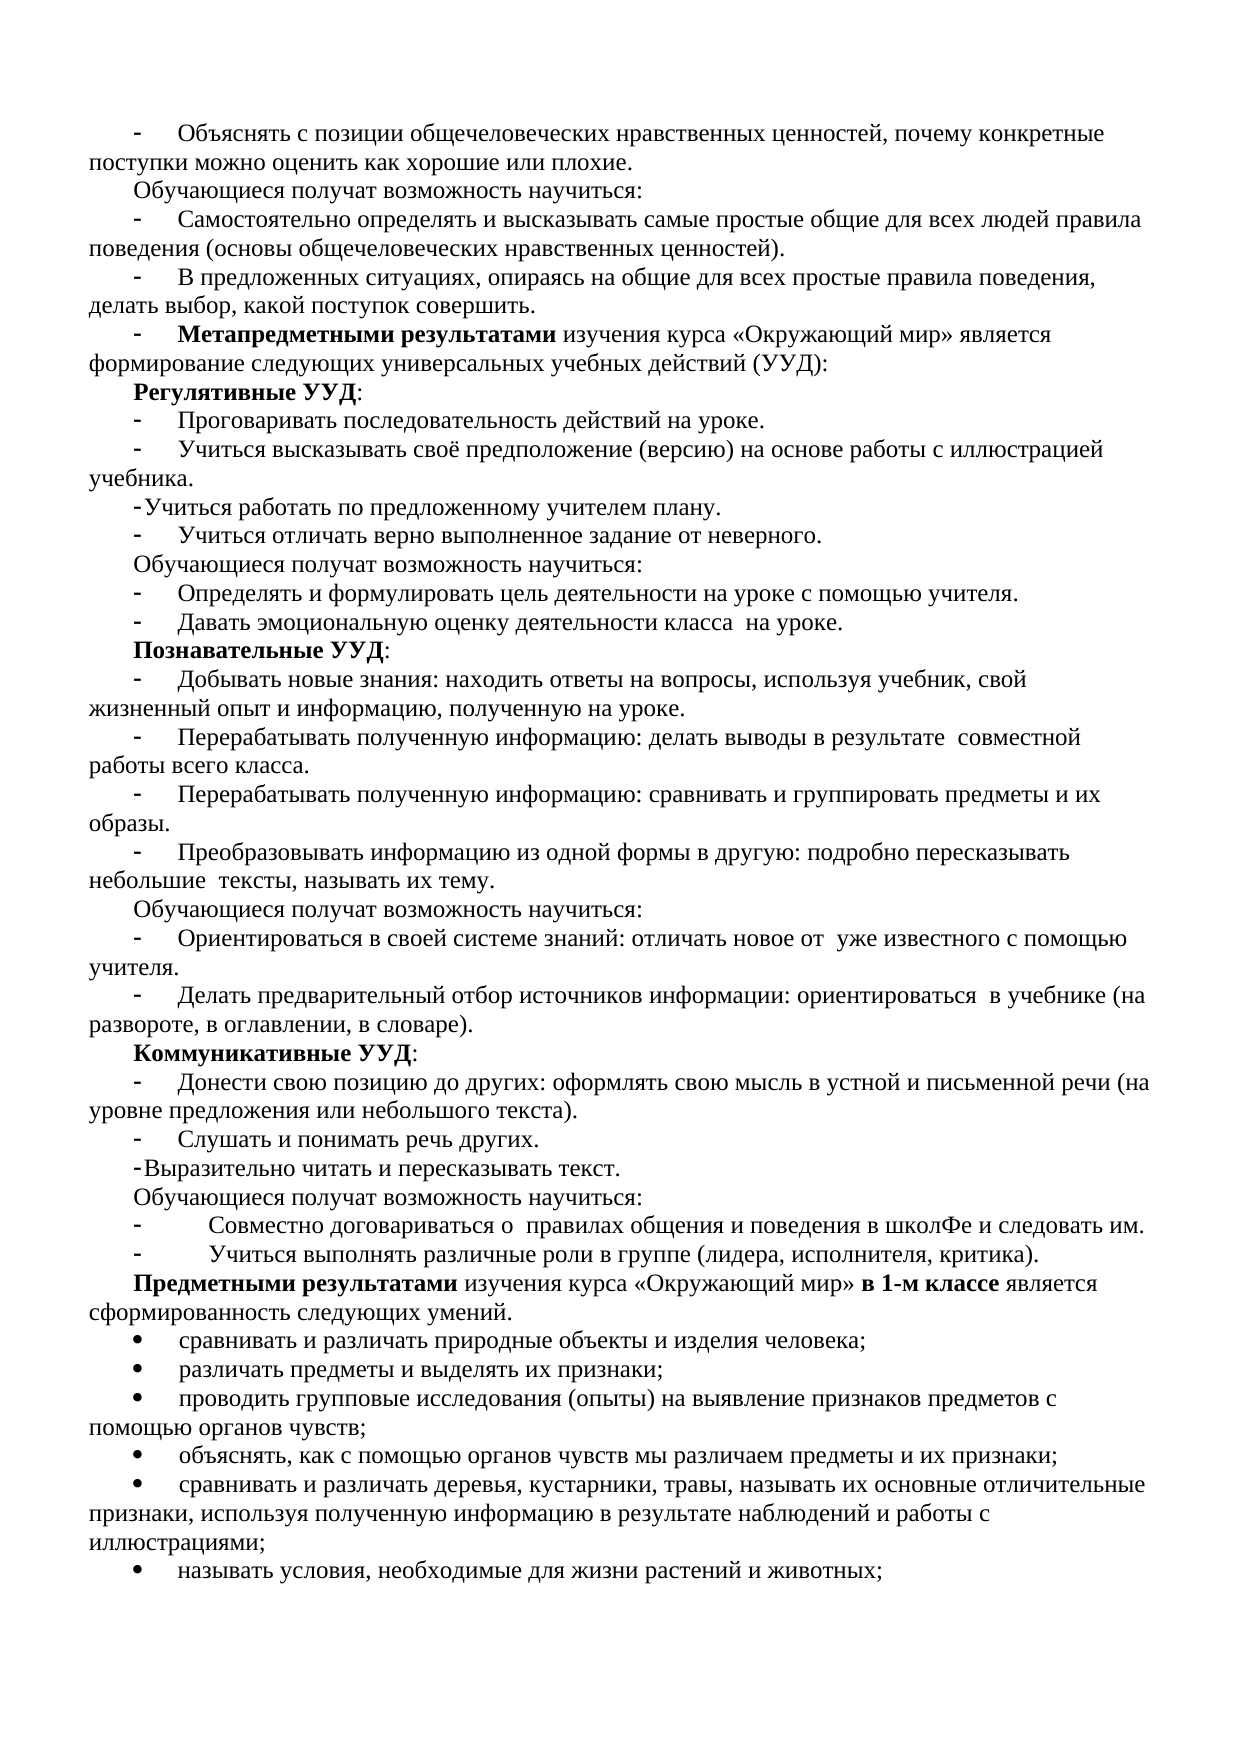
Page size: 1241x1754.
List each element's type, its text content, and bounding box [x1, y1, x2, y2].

list В предложенных ситуациях, опираясь на общие для всех простые правила поведения, делать выбор, какой поступок совершить. [89, 262, 1152, 319]
list Давать эмоциональную оценку деятельности класса на уроке. [89, 607, 1152, 636]
list Преобразовывать информацию из одной формы в другую: подробно пересказывать небольшие тексты, называть их тему. [89, 837, 1152, 894]
list сравнивать и различать деревья, кустарники, травы, называть их основные отличительные признаки, используя полученную информацию в результате наблюдений и работы с иллюстрациями; [89, 1469, 1152, 1556]
list сравнивать и различать природные объекты и изделия человека; [89, 1326, 1152, 1354]
list Учиться выполнять различные роли в группе (лидера, исполнителя, критика). [89, 1239, 1152, 1268]
list Делать предварительный отбор источников информации: ориентироваться в учебнике (на развороте, в оглавлении, в словаре). [89, 981, 1152, 1038]
text Обучающиеся получат возможность научиться: [89, 1182, 1152, 1211]
list Совместно договариваться о правилах общения и поведения в школФе и следовать им. [89, 1211, 1152, 1239]
list Донести свою позицию до других: оформлять свою мысль в устной и письменной речи (на уровне предложения или небольшого текста). [89, 1067, 1152, 1124]
list Слушать и понимать речь других. [89, 1124, 1152, 1153]
list Ориентироваться в своей системе знаний: отличать новое от уже известного с помощью учителя. [89, 923, 1152, 981]
list Метапредметными результатами изучения курса «Окружающий мир» является формирование следующих универсальных учебных действий (УУД): [89, 319, 1152, 377]
list Перерабатывать полученную информацию: сравнивать и группировать предметы и их образы. [89, 779, 1152, 837]
list Учиться отличать верно выполненное задание от неверного. [89, 521, 1152, 549]
list Выразительно читать и пересказывать текст. [89, 1153, 1152, 1182]
list Учиться высказывать своё предположение (версию) на основе работы с иллюстрацией учебника. [89, 434, 1152, 492]
title Проговаривать последовательность действий на уроке. [89, 406, 1152, 434]
list различать предметы и выделять их признаки; [89, 1354, 1152, 1383]
list Определять и формулировать цель деятельности на уроке с помощью учителя. [89, 578, 1152, 607]
list Перерабатывать полученную информацию: делать выводы в результате совместной работы всего класса. [89, 722, 1152, 779]
text Обучающиеся получат возможность научиться: [89, 176, 1152, 204]
text Регулятивные УУД: [89, 377, 1152, 406]
text Познавательные УУД: [89, 636, 1152, 664]
list проводить групповые исследования (опыты) на выявление признаков предметов с помощью органов чувств; [89, 1383, 1152, 1441]
text Коммуникативные УУД: [89, 1038, 1152, 1067]
text Обучающиеся получат возможность научиться: [89, 894, 1152, 923]
list Учиться работать по предложенному учителем плану. [89, 492, 1152, 521]
list Объяснять с позиции общечеловеческих нравственных ценностей, почему конкретные поступки можно оценить как хорошие или плохие. [89, 118, 1152, 176]
list называть условия, необходимые для жизни растений и животных; [89, 1556, 1152, 1584]
text Предметными результатами изучения курса «Окружающий мир» в 1-м классе является сформированность следующих умений. [89, 1268, 1152, 1326]
text Обучающиеся получат возможность научиться: [89, 549, 1152, 578]
list Самостоятельно определять и высказывать самые простые общие для всех людей правила поведения (основы общечеловеческих нравственных ценностей). [89, 204, 1152, 262]
list объяснять, как с помощью органов чувств мы различаем предметы и их признаки; [89, 1441, 1152, 1469]
list Добывать новые знания: находить ответы на вопросы, используя учебник, свой жизненный опыт и информацию, полученную на уроке. [89, 664, 1152, 722]
